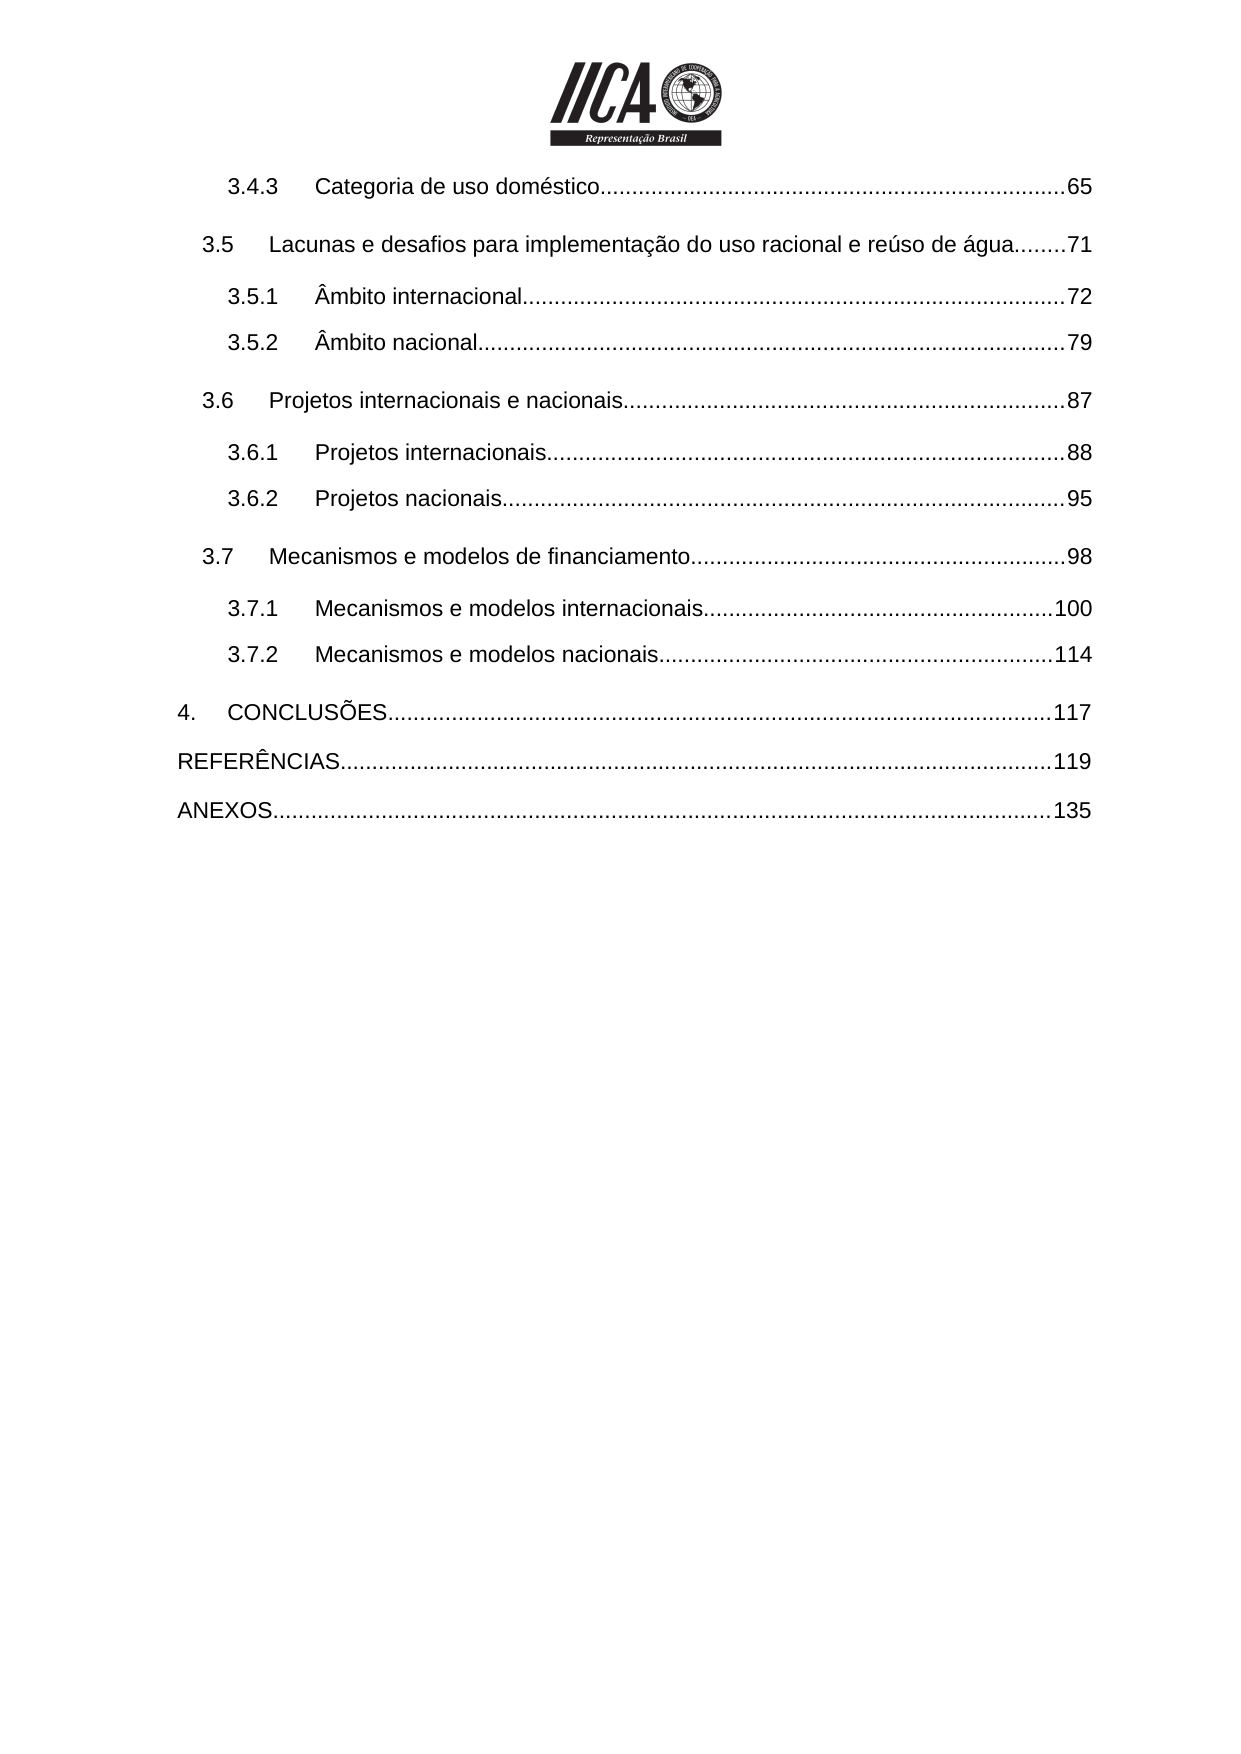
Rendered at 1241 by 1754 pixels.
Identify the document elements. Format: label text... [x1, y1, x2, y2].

text REFERÊNCIAS 119 [177, 748, 1093, 774]
text 3.6 Projetos internacionais e nacionais 87 [202, 387, 1093, 413]
text anexos 135 [177, 797, 1093, 823]
text 3.6.2 Projetos nacionais 95 [227, 485, 1093, 511]
text 4. Conclusões 117 [177, 699, 1093, 725]
text 3.5 Lacunas e desafios para implementação do uso racional e reúso de água 71 [202, 231, 1093, 257]
text 3.7.1 Mecanismos e modelos internacionais 100 [227, 595, 1093, 621]
picture [545, 58, 725, 148]
text 3.7 Mecanismos e modelos de financiamento 98 [202, 543, 1093, 569]
text 3.4.3 Categoria de uso doméstico 65 [227, 173, 1093, 199]
text 3.7.2 Mecanismos e modelos nacionais 114 [227, 641, 1093, 667]
text 3.5.1 Âmbito internacional 72 [227, 283, 1093, 309]
text 3.5.2 Âmbito nacional 79 [227, 329, 1093, 355]
text 3.6.1 Projetos internacionais 88 [227, 439, 1093, 465]
